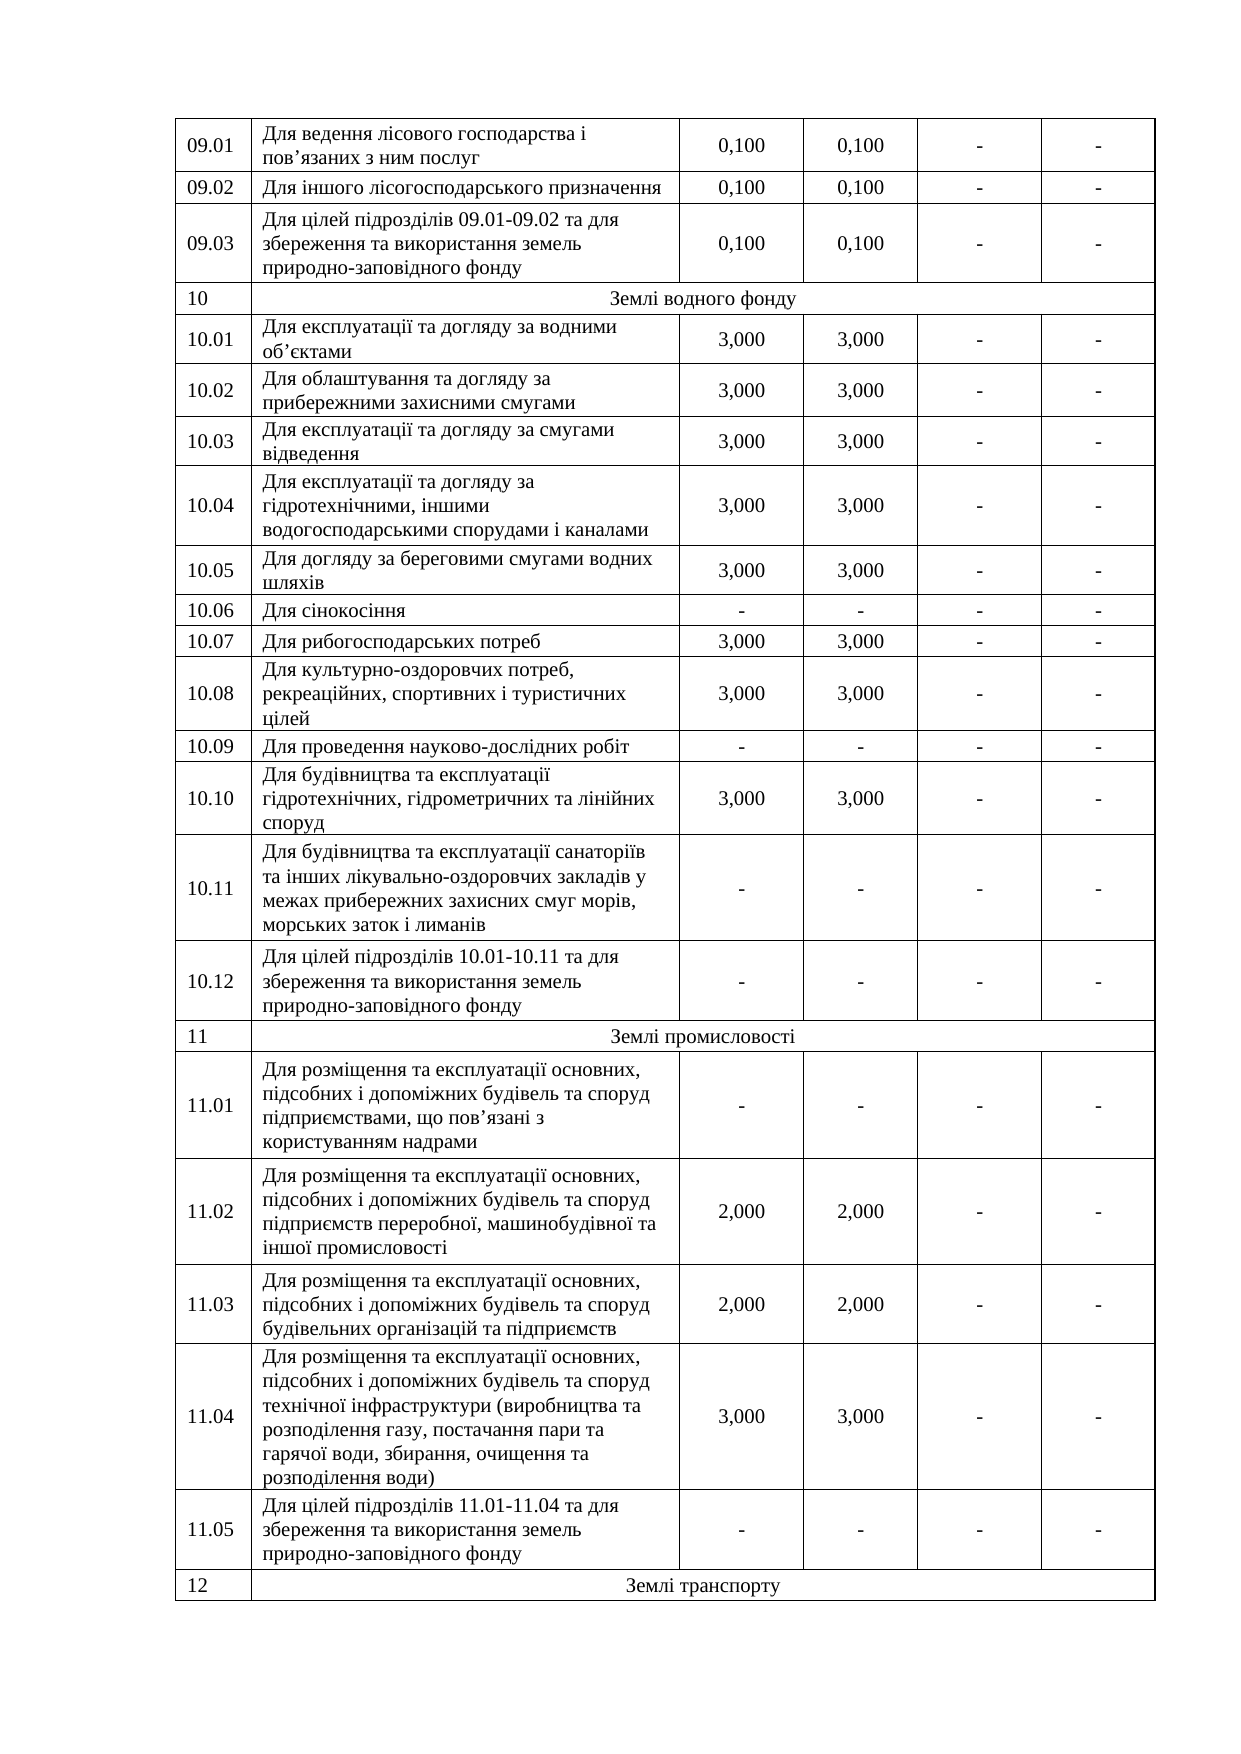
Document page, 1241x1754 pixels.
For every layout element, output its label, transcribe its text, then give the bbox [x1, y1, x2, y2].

table_cell Для розміщення та експлуатації основних, підсобних і допоміжних будівель та споруд підприємствами, що пов’язані з користуванням надрами [252, 1052, 679, 1157]
table_cell 3,000 [804, 315, 917, 363]
table_cell - [1042, 1344, 1154, 1489]
table_cell 3,000 [804, 364, 917, 416]
table_cell Землі промисловості [252, 1021, 1154, 1051]
table_cell 10.02 [176, 364, 251, 416]
table_cell - [1042, 731, 1154, 761]
table_cell - [804, 1490, 917, 1568]
table_cell 10.01 [176, 315, 251, 363]
table_cell 10 [176, 283, 251, 313]
table_cell 3,000 [680, 626, 803, 656]
table_cell 3,000 [680, 466, 803, 544]
table_cell - [1042, 595, 1154, 625]
table_cell Для рибогосподарських потреб [252, 626, 679, 656]
table_cell 3,000 [804, 546, 917, 594]
table_cell - [918, 119, 1041, 171]
table_cell 12 [176, 1570, 251, 1600]
table_cell 2,000 [680, 1159, 803, 1264]
table_cell 10.11 [176, 835, 251, 940]
table_cell 10.03 [176, 417, 251, 465]
table_cell 3,000 [680, 417, 803, 465]
table_cell 0,100 [680, 119, 803, 171]
table_cell - [1042, 835, 1154, 940]
table_cell - [918, 417, 1041, 465]
table_cell 11.05 [176, 1490, 251, 1568]
table_cell Для розміщення та експлуатації основних, підсобних і допоміжних будівель та споруд технічної інфраструктури (виробництва та розподілення газу, постачання пари та гарячої води, збирання, очищення та розподілення води) [252, 1344, 679, 1489]
table_cell - [918, 1265, 1041, 1343]
table_cell 10.04 [176, 466, 251, 544]
table_cell Для ведення лісового господарства і пов’язаних з ним послуг [252, 119, 679, 171]
table_cell 09.01 [176, 119, 251, 171]
table_cell - [1042, 172, 1154, 202]
table_cell Землі транспорту [252, 1570, 1154, 1600]
table_cell - [918, 315, 1041, 363]
table_cell Для експлуатації та догляду за гідротехнічними, іншими водогосподарськими спорудами і каналами [252, 466, 679, 544]
table_cell - [680, 731, 803, 761]
table_cell 10.09 [176, 731, 251, 761]
table_cell - [680, 1490, 803, 1568]
table_cell - [1042, 315, 1154, 363]
table_cell - [918, 364, 1041, 416]
table_cell - [1042, 119, 1154, 171]
table_cell 3,000 [680, 315, 803, 363]
table_cell Для розміщення та експлуатації основних, підсобних і допоміжних будівель та споруд підприємств переробної, машинобудівної та іншої промисловості [252, 1159, 679, 1264]
table_cell Для експлуатації та догляду за водними об’єктами [252, 315, 679, 363]
table_cell 0,100 [680, 204, 803, 282]
table_cell - [1042, 1159, 1154, 1264]
table_cell 2,000 [804, 1159, 917, 1264]
table_cell - [1042, 626, 1154, 656]
table_cell Для догляду за береговими смугами водних шляхів [252, 546, 679, 594]
table_cell - [918, 172, 1041, 202]
table_cell - [918, 835, 1041, 940]
table_cell 10.05 [176, 546, 251, 594]
table_cell Для цілей підрозділів 11.01-11.04 та для збереження та використання земель природно-заповідного фонду [252, 1490, 679, 1568]
table_cell - [918, 731, 1041, 761]
table_cell - [1042, 1052, 1154, 1157]
table_cell 3,000 [680, 546, 803, 594]
table_cell 11 [176, 1021, 251, 1051]
table_cell - [918, 595, 1041, 625]
table_cell 3,000 [680, 1344, 803, 1489]
table_cell - [1042, 941, 1154, 1020]
table_cell - [1042, 417, 1154, 465]
table_cell Для проведення науково-дослідних робіт [252, 731, 679, 761]
table_cell - [918, 1490, 1041, 1568]
table_cell - [1042, 762, 1154, 834]
table_cell 3,000 [804, 466, 917, 544]
table_cell 0,100 [804, 172, 917, 202]
table_cell - [1042, 466, 1154, 544]
table_cell 10.06 [176, 595, 251, 625]
table_cell 09.03 [176, 204, 251, 282]
table_cell Для будівництва та експлуатації гідротехнічних, гідрометричних та лінійних споруд [252, 762, 679, 834]
table_cell Для цілей підрозділів 10.01-10.11 та для збереження та використання земель природно-заповідного фонду [252, 941, 679, 1020]
table_cell 11.04 [176, 1344, 251, 1489]
table_cell Для експлуатації та догляду за смугами відведення [252, 417, 679, 465]
table_cell 3,000 [680, 364, 803, 416]
table_cell - [804, 1052, 917, 1157]
table_cell 3,000 [680, 762, 803, 834]
table_cell 0,100 [804, 204, 917, 282]
table_cell - [804, 595, 917, 625]
table_cell Для культурно-оздоровчих потреб, рекреаційних, спортивних і туристичних цілей [252, 657, 679, 729]
table_cell - [918, 1159, 1041, 1264]
table_cell 2,000 [680, 1265, 803, 1343]
table_cell 0,100 [680, 172, 803, 202]
table_cell - [680, 1052, 803, 1157]
table_cell - [918, 1052, 1041, 1157]
table_cell 10.08 [176, 657, 251, 729]
table_cell - [1042, 204, 1154, 282]
table_cell 3,000 [804, 657, 917, 729]
table_cell 11.01 [176, 1052, 251, 1157]
table_cell - [918, 657, 1041, 729]
table_cell 0,100 [804, 119, 917, 171]
table_cell 3,000 [804, 1344, 917, 1489]
table_cell 3,000 [804, 762, 917, 834]
table_cell 3,000 [804, 417, 917, 465]
table_cell 09.02 [176, 172, 251, 202]
table_cell - [804, 731, 917, 761]
table_cell Для облаштування та догляду за прибережними захисними смугами [252, 364, 679, 416]
table_cell - [680, 835, 803, 940]
table_cell Для іншого лісогосподарського призначення [252, 172, 679, 202]
table_cell 11.02 [176, 1159, 251, 1264]
table_cell 3,000 [680, 657, 803, 729]
table_cell - [804, 941, 917, 1020]
table_cell Для будівництва та експлуатації санаторіїв та інших лікувально-оздоровчих закладів у межах прибережних захисних смуг морів, морських заток і лиманів [252, 835, 679, 940]
table_cell - [1042, 364, 1154, 416]
table_cell 10.10 [176, 762, 251, 834]
table_cell 2,000 [804, 1265, 917, 1343]
table_cell 3,000 [804, 626, 917, 656]
table_cell - [804, 835, 917, 940]
table_cell - [918, 762, 1041, 834]
table_cell - [1042, 1490, 1154, 1568]
table_cell - [1042, 1265, 1154, 1343]
table_cell - [680, 595, 803, 625]
table_cell Землі водного фонду [252, 283, 1154, 313]
table_cell - [1042, 657, 1154, 729]
table_cell - [918, 466, 1041, 544]
table_cell Для сінокосіння [252, 595, 679, 625]
table_cell 10.12 [176, 941, 251, 1020]
table_cell - [918, 941, 1041, 1020]
table_cell - [918, 626, 1041, 656]
table_cell - [918, 1344, 1041, 1489]
table_cell 11.03 [176, 1265, 251, 1343]
table_cell Для розміщення та експлуатації основних, підсобних і допоміжних будівель та споруд будівельних організацій та підприємств [252, 1265, 679, 1343]
table_cell - [1042, 546, 1154, 594]
table_cell Для цілей підрозділів 09.01-09.02 та для збереження та використання земель природно-заповідного фонду [252, 204, 679, 282]
table_cell 10.07 [176, 626, 251, 656]
table_cell - [680, 941, 803, 1020]
table_cell - [918, 204, 1041, 282]
table_cell - [918, 546, 1041, 594]
